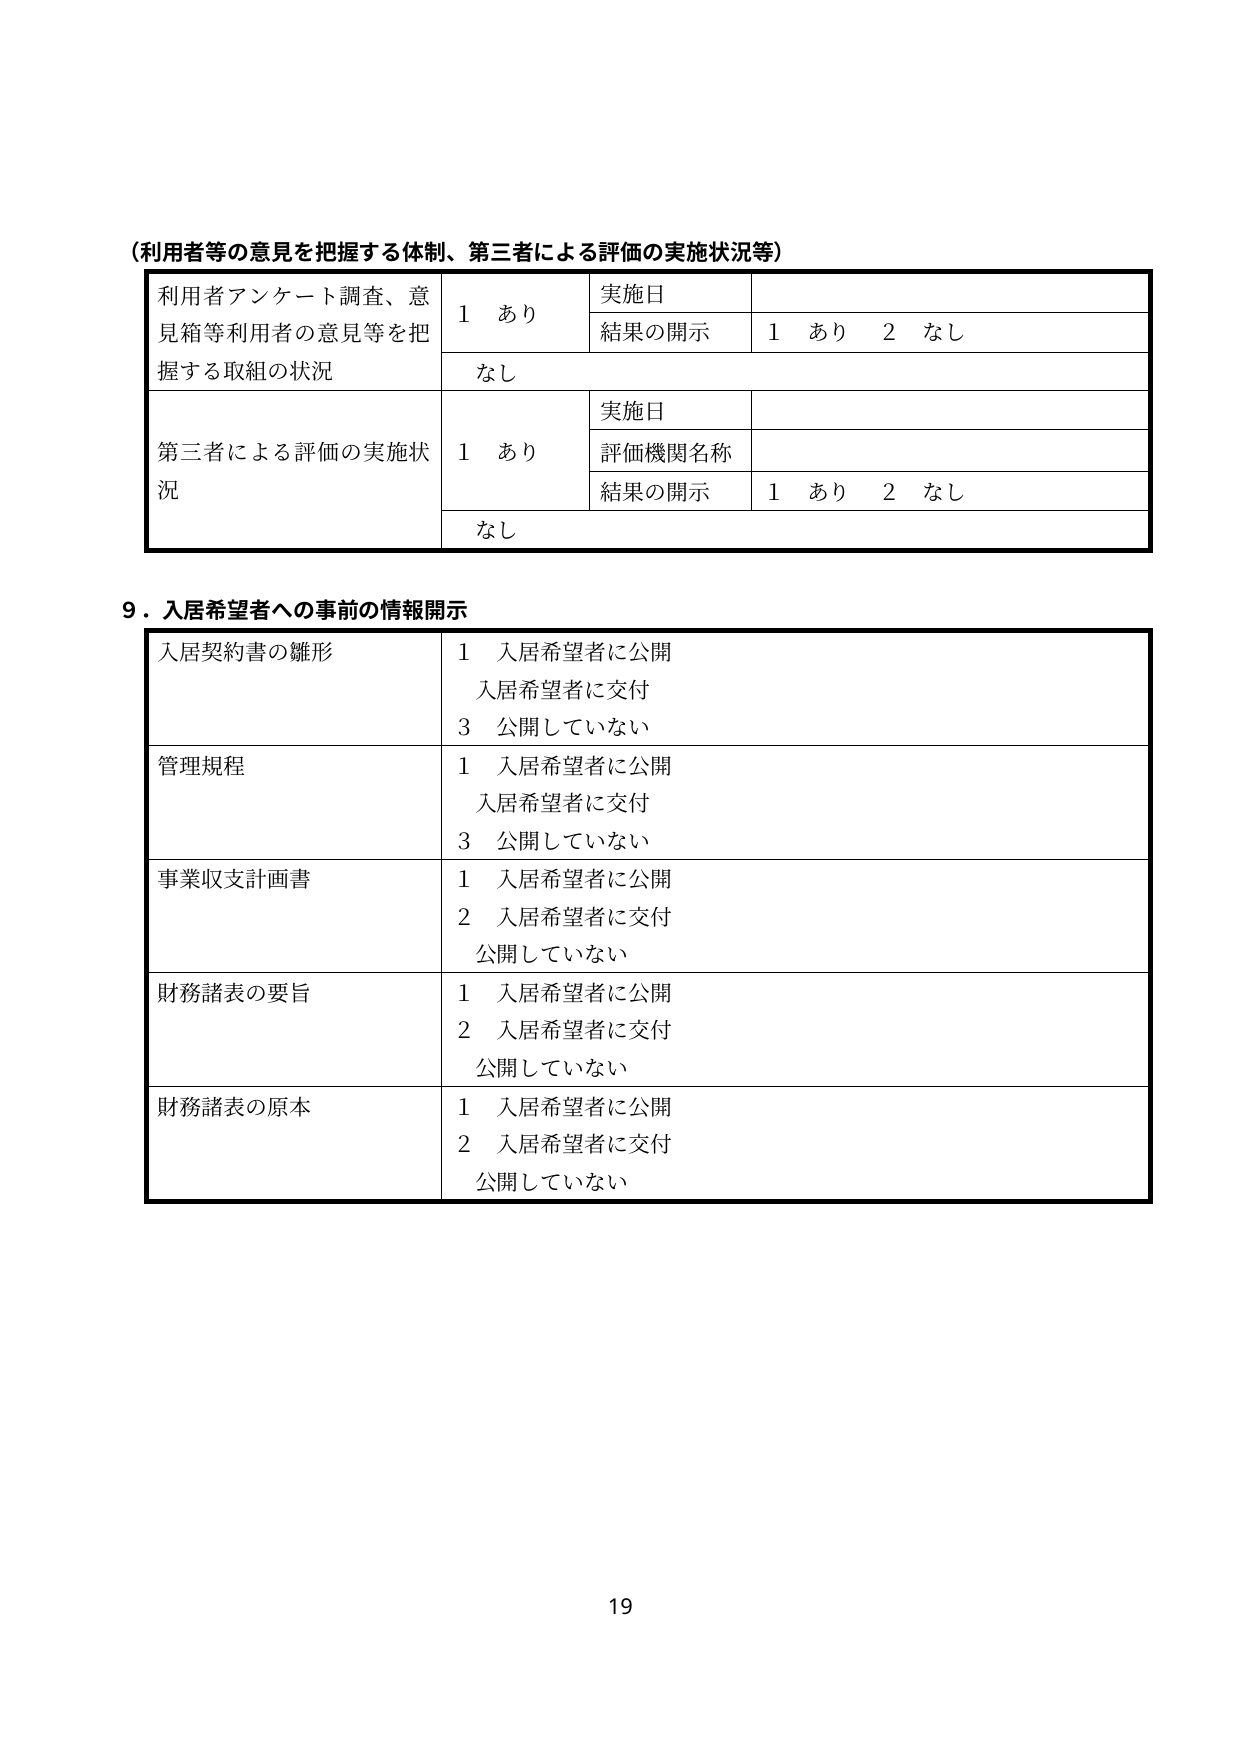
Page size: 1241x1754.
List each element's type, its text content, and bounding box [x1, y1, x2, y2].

table_cell 結果の開示 [590, 313, 751, 352]
table_cell [752, 430, 1148, 471]
table_cell なし [442, 511, 1148, 548]
table_header 利用者アンケート調査、意見箱等利用者の意見等を把握する取組の状況 [149, 274, 441, 390]
table_cell [752, 391, 1148, 429]
table_cell １ あり ２ なし [752, 313, 1148, 352]
table_cell 結果の開示 [590, 472, 751, 510]
table_cell １ あり ２ なし [752, 472, 1148, 510]
table_cell １ 入居希望者に公開 入居希望者に交付 ３ 公開していない [442, 746, 1148, 859]
table_cell １ あり [442, 391, 589, 510]
table_cell １ 入居希望者に公開 ２ 入居希望者に交付 公開していない [442, 1087, 1148, 1199]
table_header １ あり [442, 274, 589, 352]
table_header [752, 274, 1148, 312]
text （利用者等の意見を把握する体制、第三者による評価の実施状況等） [118, 232, 1122, 269]
table_cell 第三者による評価の実施状況 [149, 391, 441, 548]
text ９．入居希望者への事前の情報開示 [118, 590, 1122, 628]
table_cell １ 入居希望者に公開 ２ 入居希望者に交付 公開していない [442, 973, 1148, 1086]
table_cell 管理規程 [149, 746, 441, 859]
table_cell なし [442, 353, 1148, 390]
table_cell 事業収支計画書 [149, 860, 441, 972]
table_cell 財務諸表の原本 [149, 1087, 441, 1199]
table_cell 財務諸表の要旨 [149, 973, 441, 1086]
table_cell 実施日 [590, 391, 751, 429]
table_cell 評価機関名称 [590, 430, 751, 471]
table_header 入居契約書の雛形 [149, 633, 441, 745]
table_header １ 入居希望者に公開 入居希望者に交付 ３ 公開していない [442, 633, 1148, 745]
table_cell １ 入居希望者に公開 ２ 入居希望者に交付 公開していない [442, 860, 1148, 972]
table_header 実施日 [590, 274, 751, 312]
